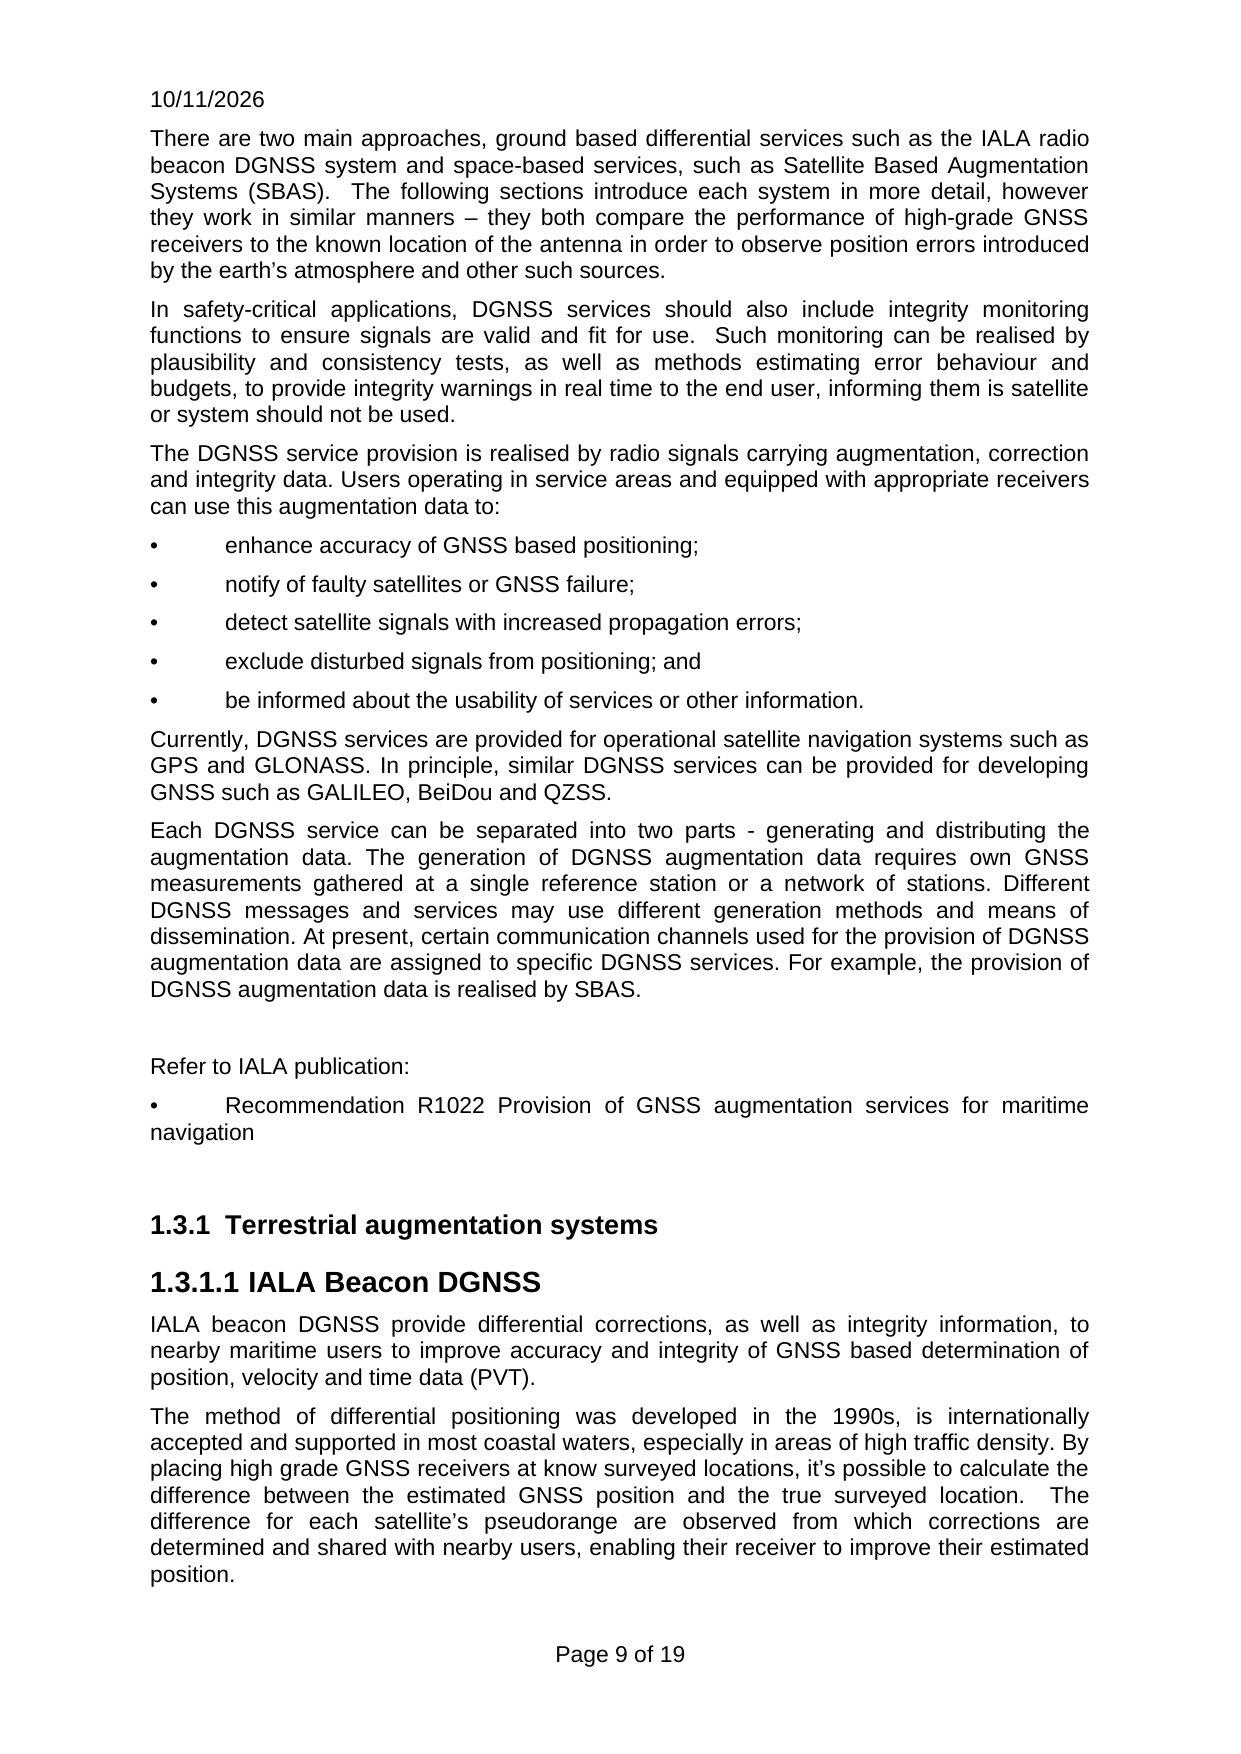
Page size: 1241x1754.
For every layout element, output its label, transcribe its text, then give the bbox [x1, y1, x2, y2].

text There are two main approaches, ground based differential services such as the IALA radio beacon DGNSS system and space-based services, such as Satellite Based Augmentation Systems (SBAS). The following sections introduce each system in more detail, however they work in similar manners – they both compare the performance of high-grade GNSS receivers to the known location of the antenna in order to observe position errors introduced by the earth’s atmosphere and other such sources. [150, 125, 1090, 283]
text The DGNSS service provision is realised by radio signals carrying augmentation, correction and integrity data. Users operating in service areas and equipped with appropriate receivers can use this augmentation data to: [150, 440, 1090, 519]
text • notify of faulty satellites or GNSS failure; [150, 571, 1090, 597]
text • exclude disturbed signals from positioning; and [150, 648, 1090, 674]
subtitle Terrestrial augmentation systems [150, 1209, 1090, 1240]
text • detect satellite signals with increased propagation errors; [150, 609, 1090, 636]
text The method of differential positioning was developed in the 1990s, is internationally accepted and supported in most coastal waters, especially in areas of high traffic density. By placing high grade GNSS receivers at know surveyed locations, it’s possible to calculate the difference between the estimated GNSS position and the true surveyed location. The difference for each satellite’s pseudorange are observed from which corrections are determined and shared with nearby users, enabling their receiver to improve their estimated position. [150, 1403, 1090, 1587]
text IALA beacon DGNSS provide differential corrections, as well as integrity information, to nearby maritime users to improve accuracy and integrity of GNSS based determination of position, velocity and time data (PVT). [150, 1311, 1090, 1390]
subtitle IALA Beacon DGNSS [150, 1265, 1090, 1298]
text Each DGNSS service can be separated into two parts - generating and distributing the augmentation data. The generation of DGNSS augmentation data requires own GNSS measurements gathered at a single reference station or a network of stations. Different DGNSS messages and services may use different generation methods and means of dissemination. At present, certain communication channels used for the provision of DGNSS augmentation data are assigned to specific DGNSS services. For example, the provision of DGNSS augmentation data is realised by SBAS. [150, 817, 1090, 1002]
text In safety-critical applications, DGNSS services should also include integrity monitoring functions to ensure signals are valid and fit for use. Such monitoring can be realised by plausibility and consistency tests, as well as methods estimating error behaviour and budgets, to provide integrity warnings in real time to the end user, informing them is satellite or system should not be used. [150, 296, 1090, 428]
text Currently, DGNSS services are provided for operational satellite navigation systems such as GPS and GLONASS. In principle, similar DGNSS services can be provided for developing GNSS such as GALILEO, BeiDou and QZSS. [150, 726, 1090, 805]
text • enhance accuracy of GNSS based positioning; [150, 532, 1090, 558]
text Refer to IALA publication: [150, 1053, 1090, 1080]
text • be informed about the usability of services or other information. [150, 687, 1090, 713]
text • Recommendation R1022 Provision of GNSS augmentation services for maritime navigation [150, 1092, 1090, 1145]
